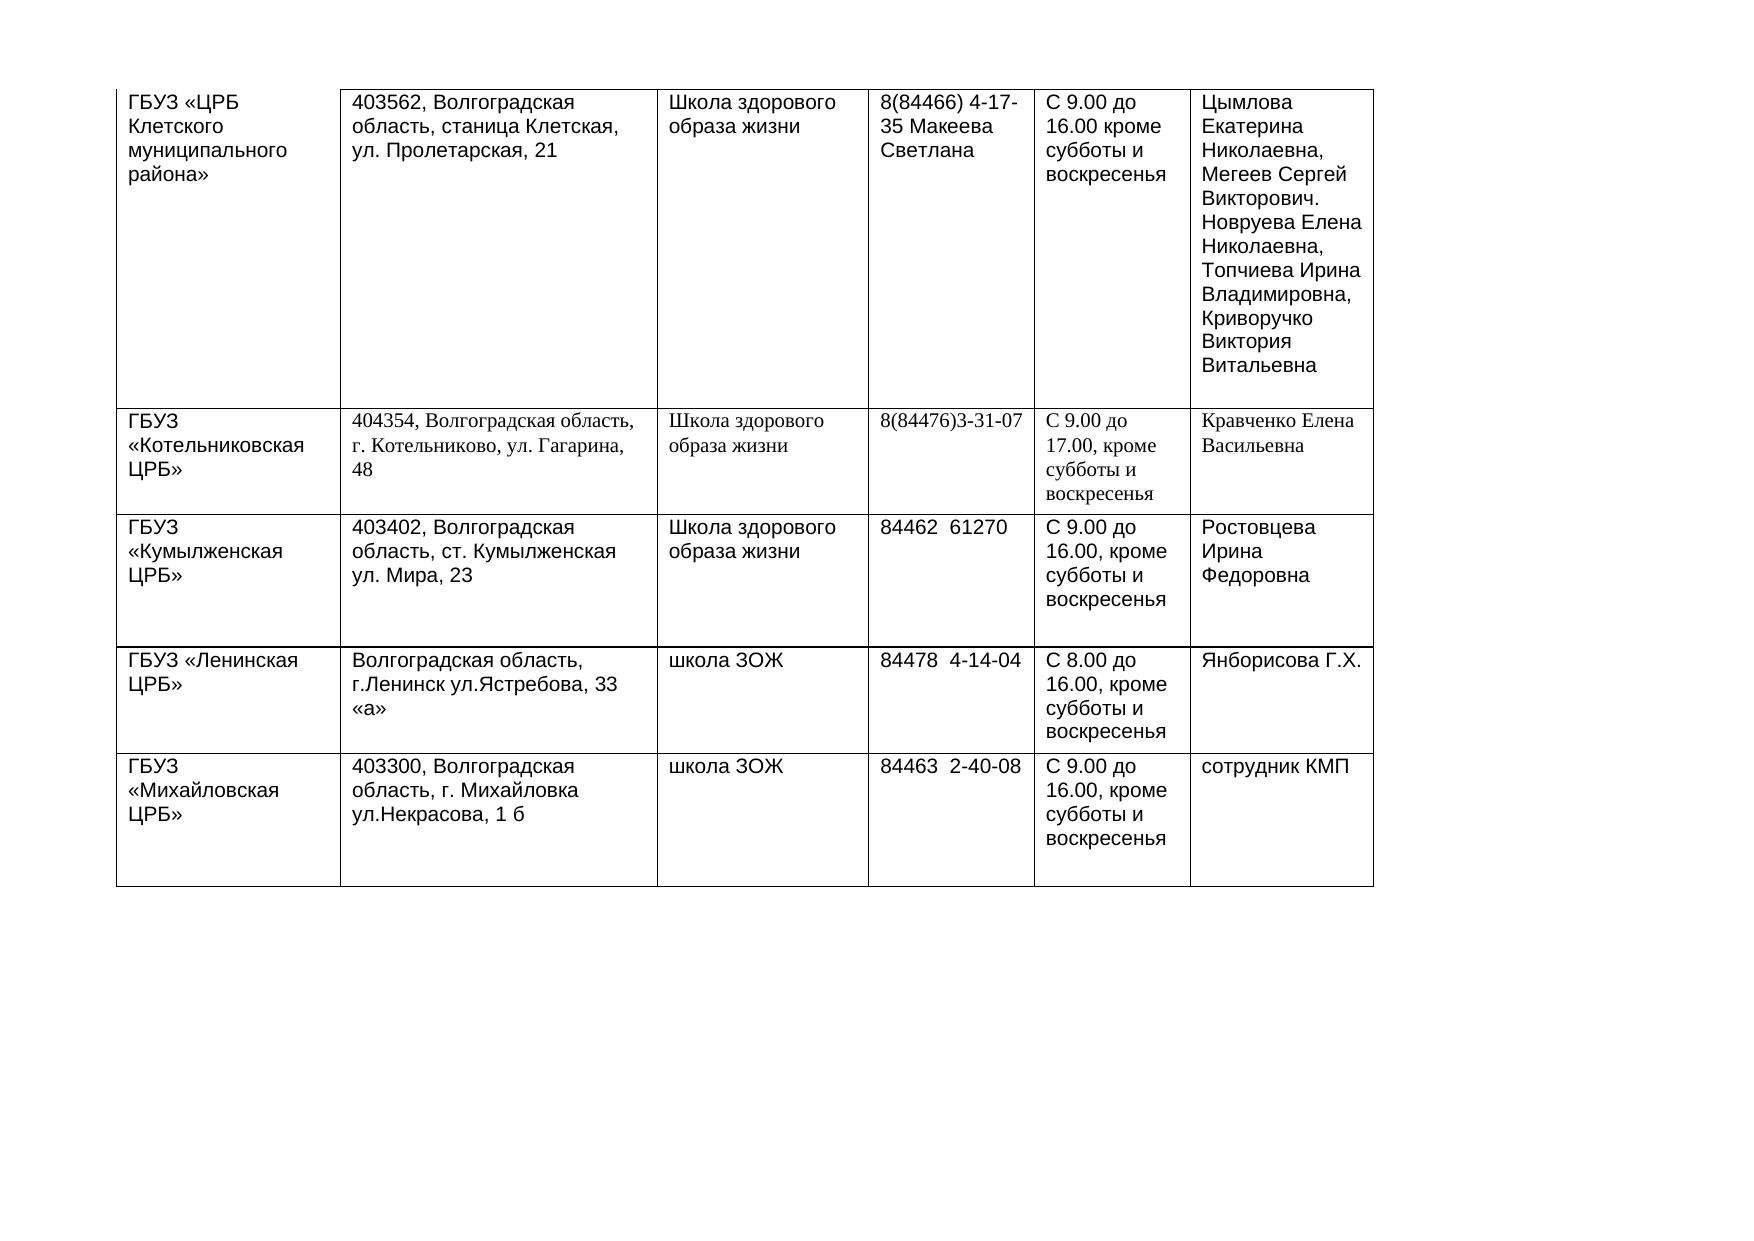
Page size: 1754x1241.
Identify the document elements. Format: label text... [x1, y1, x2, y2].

table_cell школа ЗОЖ [658, 754, 868, 886]
table_cell 84462 61270 [869, 515, 1034, 646]
table_cell Школа здорового образа жизни [658, 90, 868, 407]
table_cell 8(84466) 4-17-35 Макеева Светлана [869, 90, 1034, 407]
table_cell 404354, Волгоградская область, г. Котельниково, ул. Гагарина, 48 [341, 409, 657, 514]
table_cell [1035, 754, 1190, 886]
table_cell 403562, Волгоградская область, станица Клетская, ул. Пролетарская, 21 [341, 90, 657, 407]
table_cell ГБУЗ «Кумылженская ЦРБ» [117, 515, 340, 646]
table_cell сотрудник КМП [1191, 754, 1373, 886]
table_cell Янборисова Г.Х. [1191, 648, 1373, 753]
table_cell Школа здорового образа жизни [658, 515, 868, 646]
table_cell Школа здорового образа жизни [658, 409, 868, 514]
table_cell 403300, Волгоградская область, г. Михайловка ул.Некрасова, 1 б [341, 754, 657, 886]
table_cell С 9.00 до 17.00, кроме субботы и воскресенья [1035, 409, 1190, 514]
table_cell С 8.00 до 16.00, кроме субботы и воскресенья [1035, 648, 1190, 753]
table_cell 84463 2-40-08 [869, 754, 1034, 886]
table_cell Цымлова Екатерина Николаевна, Мегеев Сергей Викторович. Новруева Елена Николаевна, Топчиева Ирина Владимировна, Криворучко Виктория Витальевна [1191, 90, 1373, 407]
table_cell ГБУЗ «Ленинская ЦРБ» [117, 648, 340, 753]
table_cell 8(84476)3-31-07 [869, 409, 1034, 514]
table_cell ГБУЗ «Михайловская ЦРБ» [117, 754, 340, 886]
table_cell С 9.00 до 16.00, кроме субботы и воскресенья [1035, 515, 1190, 646]
table_cell школа ЗОЖ [658, 648, 868, 753]
table_cell 403402, Волгоградская область, ст. Кумылженская ул. Мира, 23 [341, 515, 657, 646]
table_cell 84478 4-14-04 [869, 648, 1034, 753]
table_cell ГБУЗ «Котельниковская ЦРБ» [117, 409, 340, 514]
table_cell Ростовцева Ирина Федоровна [1191, 515, 1373, 646]
table_cell ГБУЗ «ЦРБ Клетского муниципального района» [117, 89, 340, 407]
table_cell Кравченко Елена Васильевна [1191, 409, 1373, 514]
table_cell С 9.00 до 16.00 кроме субботы и воскресенья [1035, 90, 1190, 407]
table_cell Волгоградская область, г.Ленинск ул.Ястребова, 33 «а» [341, 648, 657, 753]
